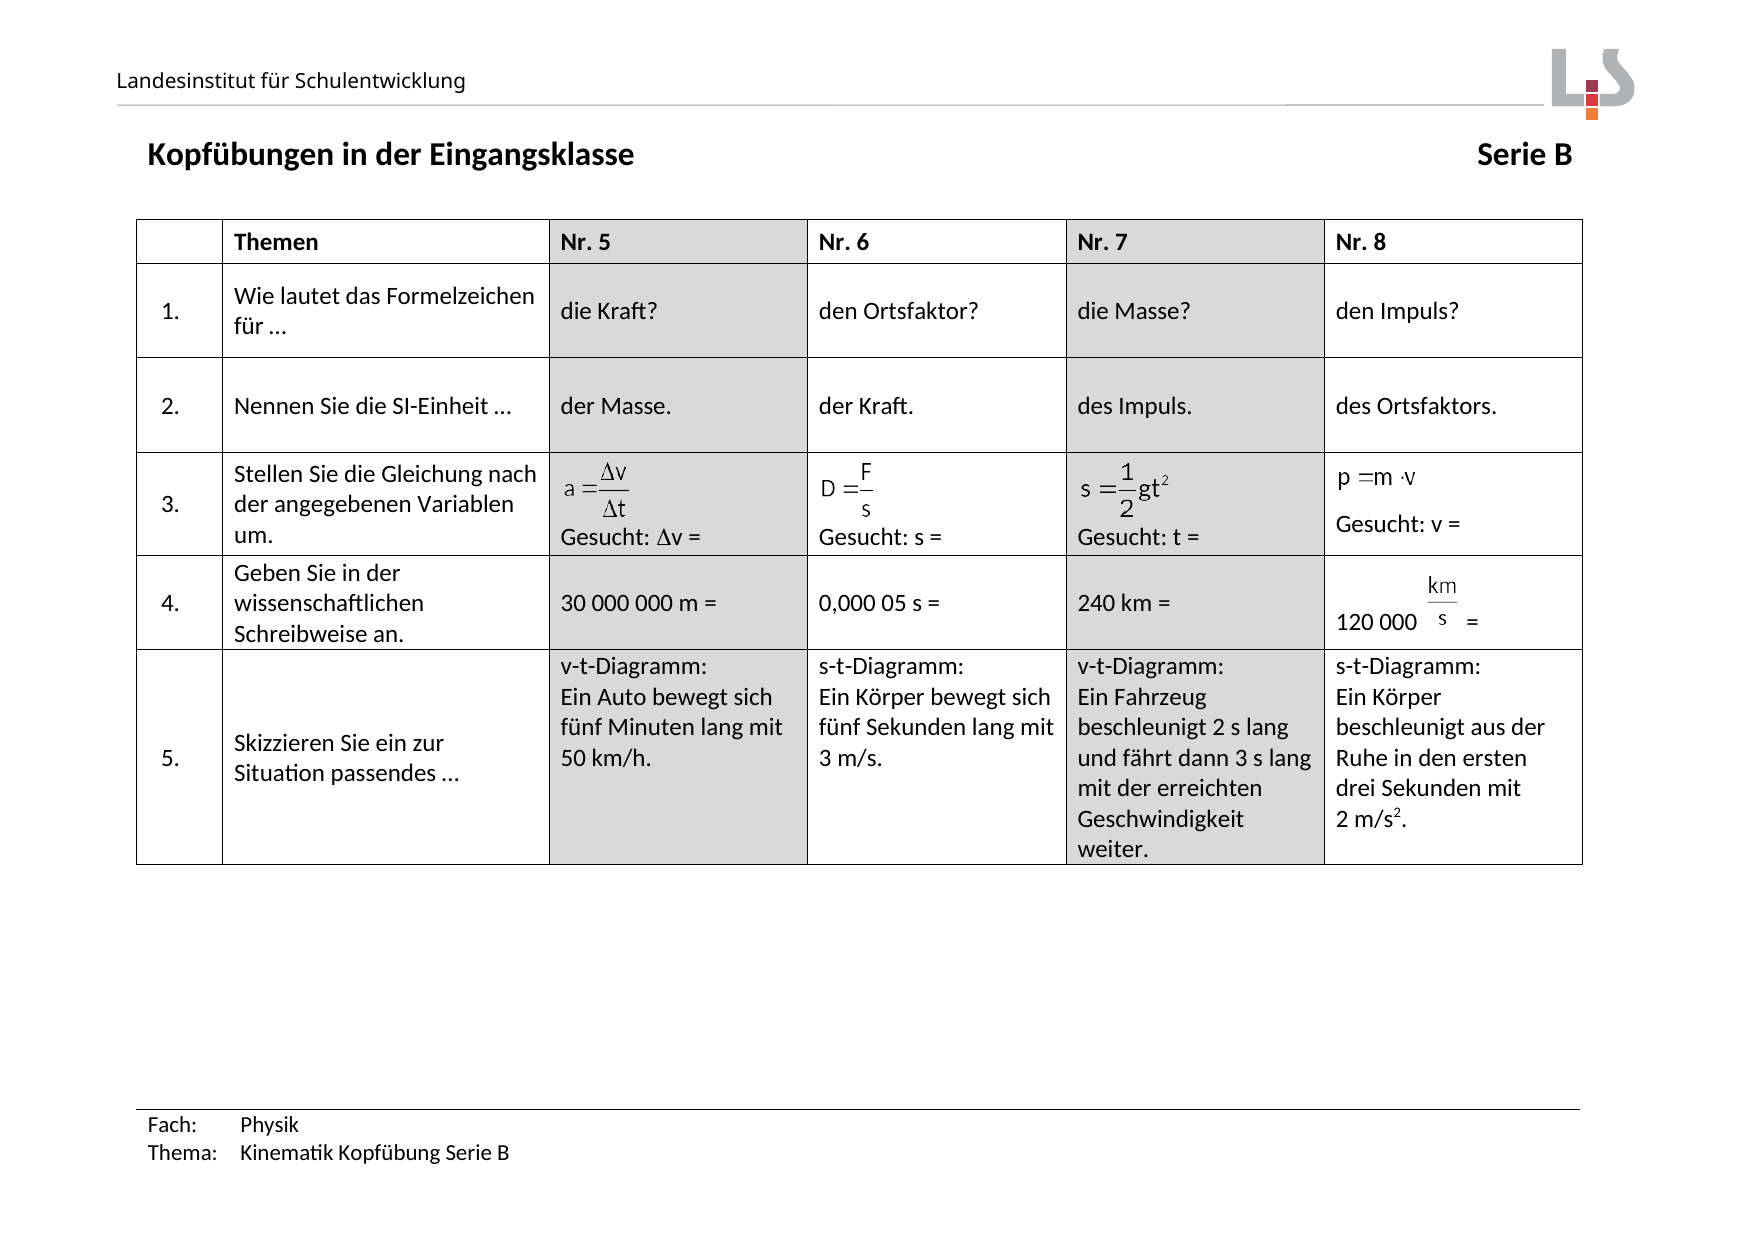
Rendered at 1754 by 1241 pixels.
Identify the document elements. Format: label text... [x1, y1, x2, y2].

table_header Themen [223, 220, 549, 263]
table_cell 120 000 = [1325, 556, 1582, 649]
table_cell den Ortsfaktor? [808, 264, 1066, 357]
table_cell Nennen Sie die SI-Einheit … [223, 358, 549, 452]
table_cell [137, 556, 222, 649]
table_cell [137, 264, 222, 357]
table_cell Wie lautet das Formelzeichen für … [223, 264, 549, 357]
table_header Nr. 6 [808, 220, 1066, 263]
table_cell Skizzieren Sie ein zur Situation passendes … [223, 650, 549, 864]
table_cell Geben Sie in der wissenschaftlichen Schreibweise an. [223, 556, 549, 649]
table_header Nr. 5 [550, 220, 807, 263]
table_cell die Masse? [1067, 264, 1324, 357]
table_cell der Masse. [550, 358, 807, 452]
table_cell [137, 453, 222, 555]
table_cell 0,000 05 s = [808, 556, 1066, 649]
table_cell des Impuls. [1067, 358, 1324, 452]
table_cell v-t-Diagramm: Ein Auto bewegt sich fünf Minuten lang mit 50 km/h. [550, 650, 807, 864]
table_cell Gesucht: v = [1325, 453, 1582, 555]
table_cell Gesucht: s = [808, 453, 1066, 555]
table_cell s-t-Diagramm: Ein Körper bewegt sich fünf Sekunden lang mit 3 m/s. [808, 650, 1066, 864]
table_cell den Impuls? [1325, 264, 1582, 357]
table_cell der Kraft. [808, 358, 1066, 452]
table_cell [137, 358, 222, 452]
table_cell Stellen Sie die Gleichung nach der angegebenen Variablen um. [223, 453, 549, 555]
table_cell Gesucht: v = [550, 453, 807, 555]
table_cell Gesucht: t = [1067, 453, 1324, 555]
table_cell s-t-Diagramm: Ein Körper beschleunigt aus der Ruhe in den ersten drei Sekunden mit 2 m/s2. [1325, 650, 1582, 864]
text Kopfübungen in der Eingangsklasse Serie B [148, 133, 1636, 174]
table_cell 30 000 000 m = [550, 556, 807, 649]
table_cell die Kraft? [550, 264, 807, 357]
table_header [137, 220, 222, 263]
table_cell v-t-Diagramm: Ein Fahrzeug beschleunigt 2 s lang und fährt dann 3 s lang mit der erreichten Geschwindigkeit weiter. [1067, 650, 1324, 864]
table_header Nr. 8 [1325, 220, 1582, 263]
table_cell [137, 650, 222, 864]
table_cell des Ortsfaktors. [1325, 358, 1582, 452]
table_header Nr. 7 [1067, 220, 1324, 263]
table_cell 240 km = [1067, 556, 1324, 649]
